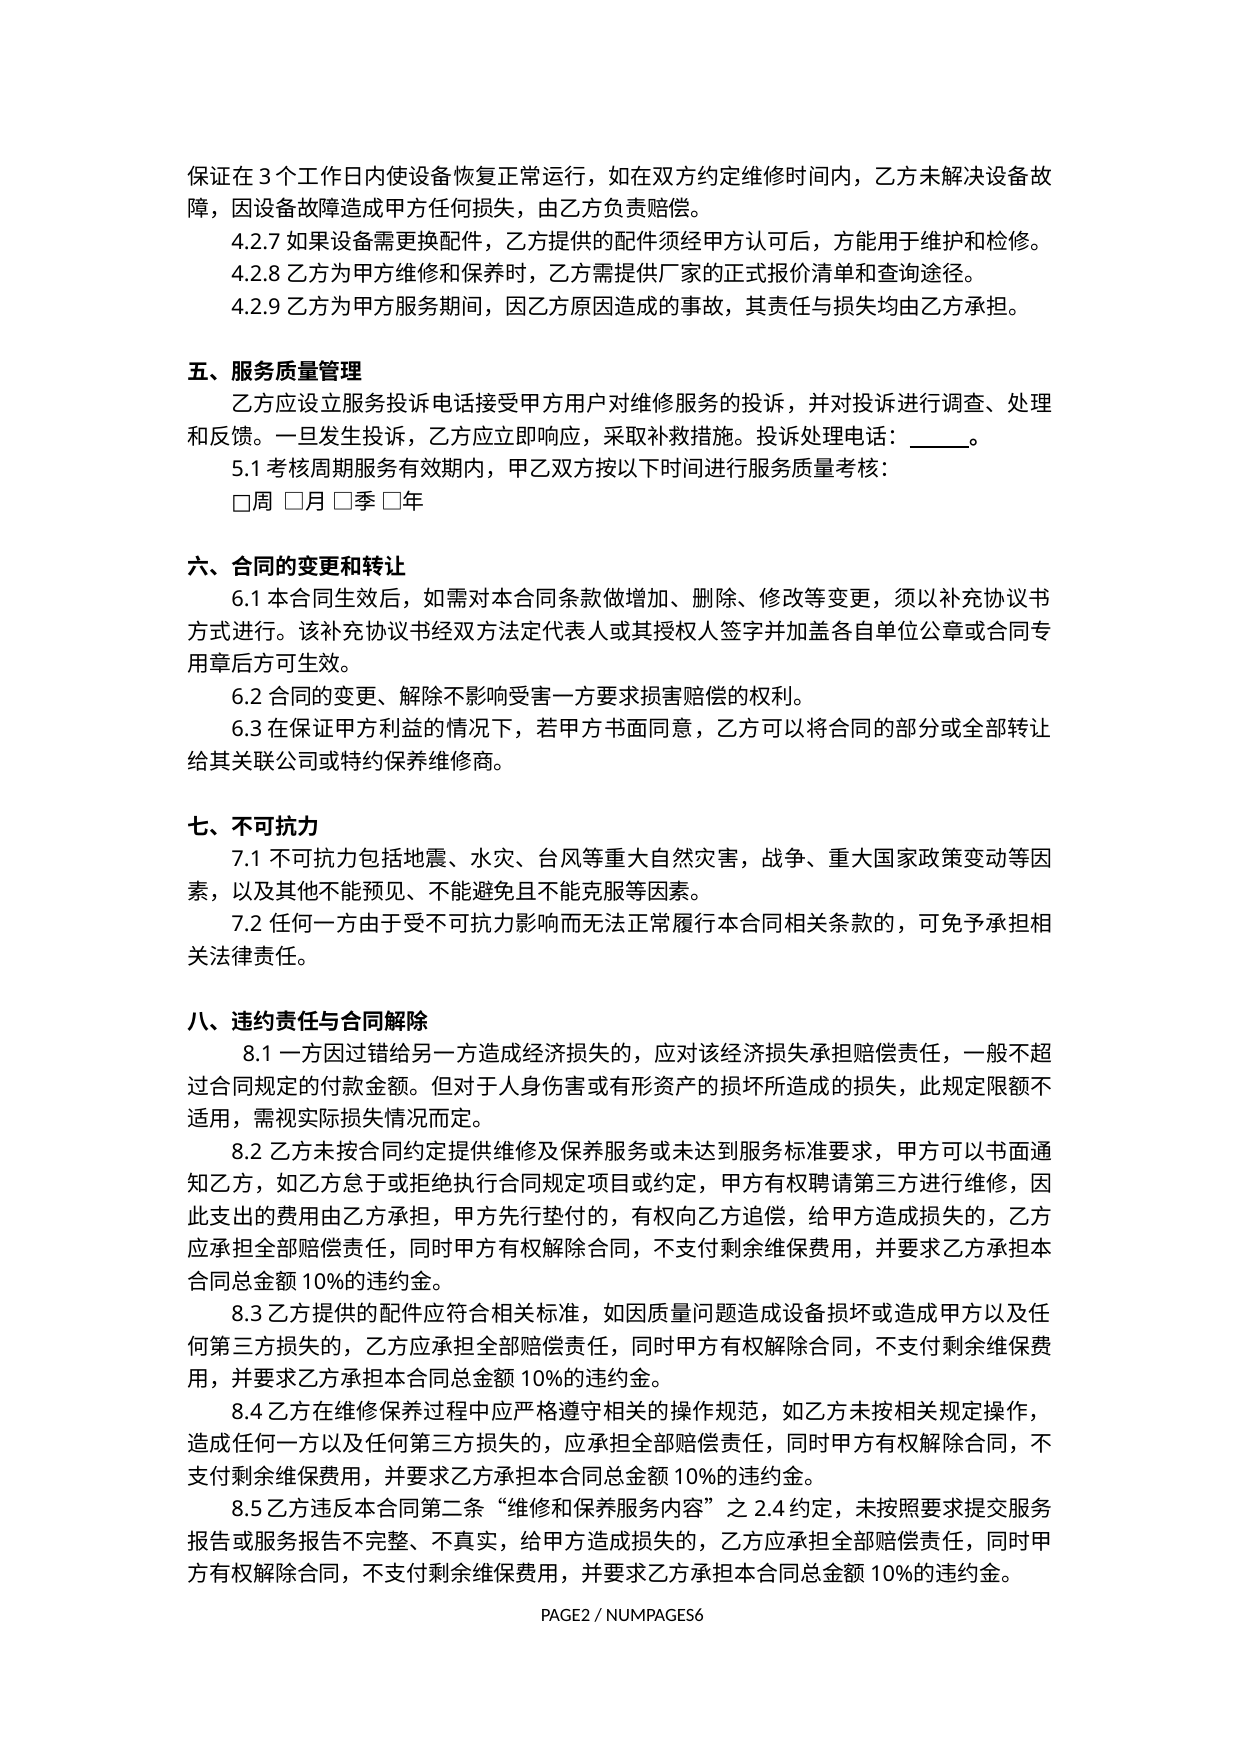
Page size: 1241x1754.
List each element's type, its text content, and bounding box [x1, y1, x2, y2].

text 8.4乙方在维修保养过程中应严格遵守相关的操作规范，如乙方未按相关规定操作，造成任何一方以及任何第三方损失的，应承担全部赔偿责任，同时甲方有权解除合同，不支付剩余维保费用，并要求乙方承担本合同总金额10%的违约金。 [187, 1393, 1053, 1491]
text 5.1考核周期服务有效期内，甲乙双方按以下时间进行服务质量考核： [187, 451, 1053, 483]
text 4.2.7 如果设备需更换配件，乙方提供的配件须经甲方认可后，方能用于维护和检修。 [187, 223, 1053, 256]
text 五、服务质量管理 [187, 353, 1053, 386]
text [187, 158, 1053, 223]
text 六、合同的变更和转让 [187, 548, 1053, 581]
text 8.5乙方违反本合同第二条“维修和保养服务内容”之2.4约定，未按照要求提交服务报告或服务报告不完整、不真实，给甲方造成损失的，乙方应承担全部赔偿责任，同时甲方有权解除合同，不支付剩余维保费用，并要求乙方承担本合同总金额10%的违约金。 [187, 1491, 1053, 1588]
text □周 □月 □季 □年 [187, 483, 1053, 516]
text 八、违约责任与合同解除 [187, 1003, 1053, 1036]
text 七、不可抗力 [187, 808, 1053, 841]
text 8.1 一方因过错给另一方造成经济损失的，应对该经济损失承担赔偿责任，一般不超过合同规定的付款金额。但对于人身伤害或有形资产的损坏所造成的损失，此规定限额不适用，需视实际损失情况而定。 [187, 1036, 1053, 1133]
text 8.2 乙方未按合同约定提供维修及保养服务或未达到服务标准要求，甲方可以书面通知乙方，如乙方怠于或拒绝执行合同规定项目或约定，甲方有权聘请第三方进行维修，因此支出的费用由乙方承担，甲方先行垫付的，有权向乙方追偿，给甲方造成损失的，乙方应承担全部赔偿责任，同时甲方有权解除合同，不支付剩余维保费用，并要求乙方承担本合同总金额10%的违约金。 [187, 1133, 1053, 1296]
text 6.1本合同生效后，如需对本合同条款做增加、删除、修改等变更，须以补充协议书方式进行。该补充协议书经双方法定代表人或其授权人签字并加盖各自单位公章或合同专用章后方可生效。 [187, 581, 1053, 678]
text 4.2.9 乙方为甲方服务期间，因乙方原因造成的事故，其责任与损失均由乙方承担。 [231, 288, 1053, 321]
text 6.2 合同的变更、解除不影响受害一方要求损害赔偿的权利。 [187, 678, 1053, 711]
text 7.2 任何一方由于受不可抗力影响而无法正常履行本合同相关条款的，可免予承担相关法律责任。 [187, 906, 1053, 971]
text 乙方应设立服务投诉电话接受甲方用户对维修服务的投诉，并对投诉进行调查、处理和反馈。一旦发生投诉，乙方应立即响应，采取补救措施。投诉处理电话： 。 [187, 386, 1053, 451]
text 7.1 不可抗力包括地震、水灾、台风等重大自然灾害，战争、重大国家政策变动等因素，以及其他不能预见、不能避免且不能克服等因素。 [187, 841, 1053, 906]
text 8.3乙方提供的配件应符合相关标准，如因质量问题造成设备损坏或造成甲方以及任何第三方损失的，乙方应承担全部赔偿责任，同时甲方有权解除合同，不支付剩余维保费用，并要求乙方承担本合同总金额10%的违约金。 [187, 1296, 1053, 1393]
text 6.3在保证甲方利益的情况下，若甲方书面同意，乙方可以将合同的部分或全部转让给其关联公司或特约保养维修商。 [187, 711, 1053, 776]
text 4.2.8 乙方为甲方维修和保养时，乙方需提供厂家的正式报价清单和查询途径。 [187, 256, 1053, 288]
